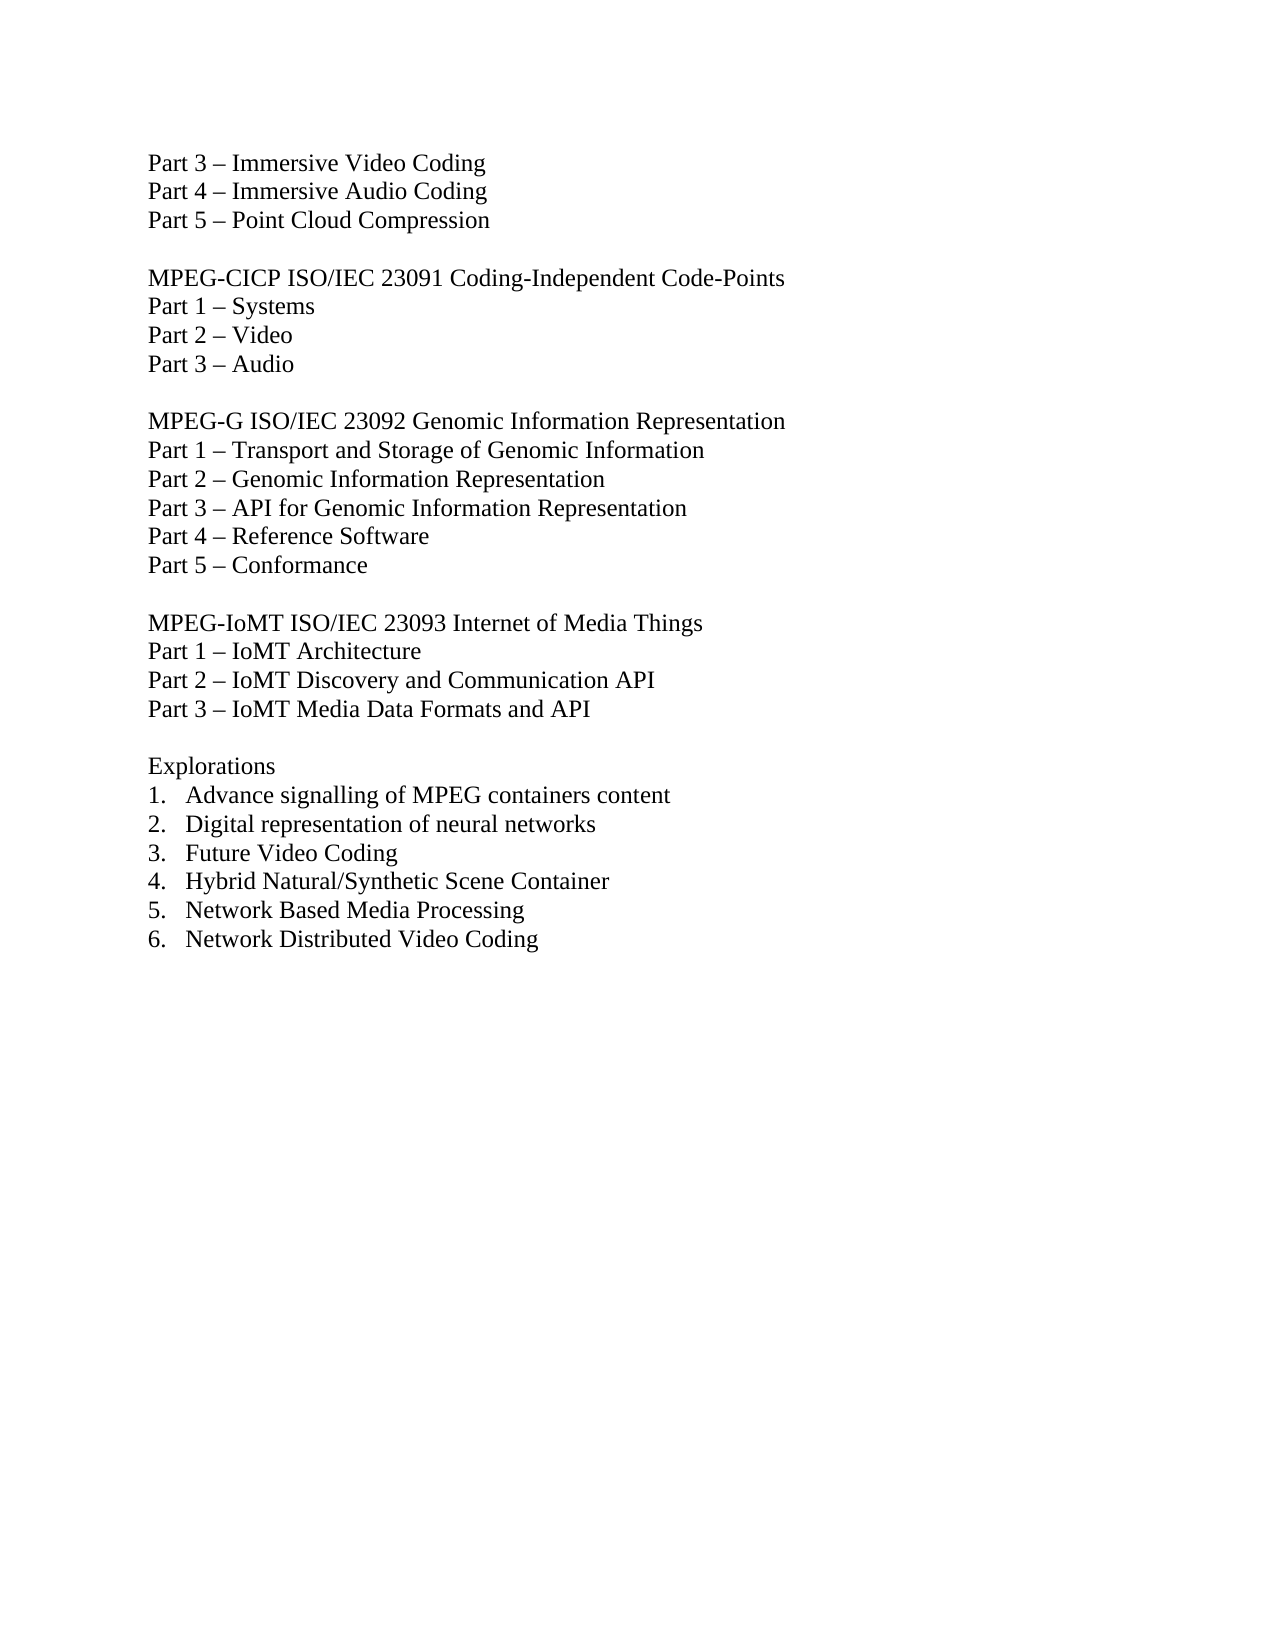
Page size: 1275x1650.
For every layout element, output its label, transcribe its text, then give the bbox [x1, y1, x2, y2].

text Part 1 – Systems [148, 291, 1157, 320]
text MPEG-CICP ISO/IEC 23091 Coding-Independent Code-Points [148, 263, 1157, 291]
list Hybrid Natural/Synthetic Scene Container [148, 866, 1157, 895]
text Part 1 – IoMT Architecture [148, 636, 1157, 665]
text Part 4 – Reference Software [148, 521, 1157, 550]
text Part 2 – IoMT Discovery and Communication API [148, 665, 1157, 694]
list Future Video Coding [148, 838, 1157, 866]
text Part 3 – IoMT Media Data Formats and API [148, 694, 1157, 723]
text Explorations [148, 751, 1157, 780]
list Digital representation of neural networks [148, 809, 1157, 838]
text Part 5 – Conformance [148, 550, 1157, 579]
text Part 3 – Immersive Video Coding [148, 148, 1157, 176]
text Part 5 – Point Cloud Compression [148, 205, 1157, 234]
text Part 2 – Video [148, 320, 1157, 349]
text Part 4 – Immersive Audio Coding [148, 176, 1157, 205]
text Part 1 – Transport and Storage of Genomic Information [148, 435, 1157, 464]
list Network Distributed Video Coding [148, 924, 1157, 953]
list Network Based Media Processing [148, 895, 1157, 924]
text MPEG-G ISO/IEC 23092 Genomic Information Representation [148, 406, 1157, 435]
text MPEG-IoMT ISO/IEC 23093 Internet of Media Things [148, 608, 1157, 636]
list Advance signalling of MPEG containers content [148, 780, 1157, 809]
text Part 3 – Audio [148, 349, 1157, 378]
text Part 3 – API for Genomic Information Representation [148, 493, 1157, 521]
text Part 2 – Genomic Information Representation [148, 464, 1157, 493]
